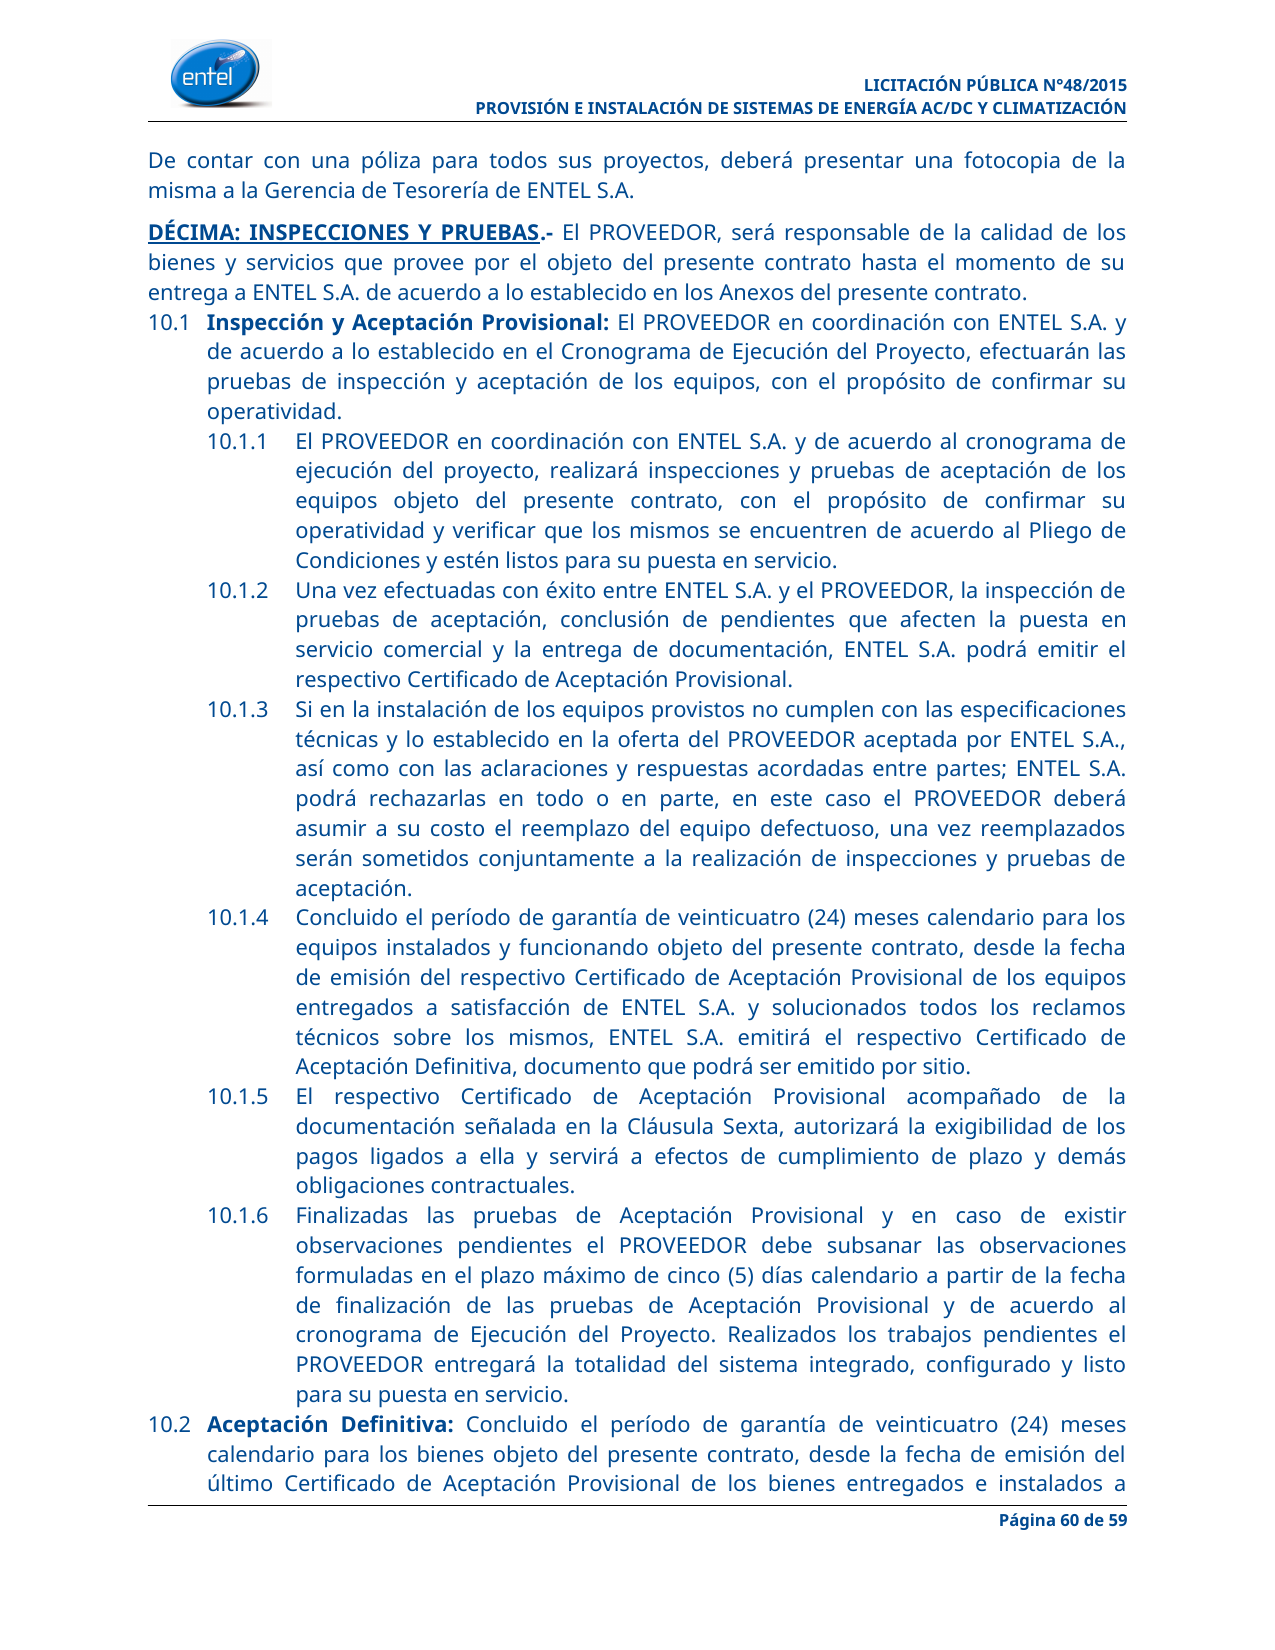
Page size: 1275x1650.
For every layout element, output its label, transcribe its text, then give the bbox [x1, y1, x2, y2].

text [148, 1409, 1127, 1498]
text 10.1.3 Si en la instalación de los equipos provistos no cumplen con las especificaciones técnicas y lo establecido en la oferta del PROVEEDOR aceptada por ENTEL S.A., así como con las aclaraciones y respuestas acordadas entre partes; ENTEL S.A. podrá rechazarlas en todo o en parte, en este caso el PROVEEDOR deberá asumir a su costo el reemplazo del equipo defectuoso, una vez reemplazados serán sometidos conjuntamente a la realización de inspecciones y pruebas de aceptación. [207, 694, 1127, 902]
text 10.1.6 Finalizadas las pruebas de Aceptación Provisional y en caso de existir observaciones pendientes el PROVEEDOR debe subsanar las observaciones formuladas en el plazo máximo de cinco (5) días calendario a partir de la fecha de finalización de las pruebas de Aceptación Provisional y de acuerdo al cronograma de Ejecución del Proyecto. Realizados los trabajos pendientes el PROVEEDOR entregará la totalidad del sistema integrado, configurado y listo para su puesta en servicio. [207, 1200, 1127, 1409]
text 10.1.1 El PROVEEDOR en coordinación con ENTEL S.A. y de acuerdo al cronograma de ejecución del proyecto, realizará inspecciones y pruebas de aceptación de los equipos objeto del presente contrato, con el propósito de confirmar su operatividad y verificar que los mismos se encuentren de acuerdo al Pliego de Condiciones y estén listos para su puesta en servicio. [207, 426, 1127, 574]
text 10.1.5 El respectivo Certificado de Aceptación Provisional acompañado de la documentación señalada en la Cláusula Sexta, autorizará la exigibilidad de los pagos ligados a ella y servirá a efectos de cumplimiento de plazo y demás obligaciones contractuales. [207, 1081, 1127, 1200]
picture [170, 39, 273, 108]
text De contar con una póliza para todos sus proyectos, deberá presentar una fotocopia de la misma a la Gerencia de Tesorería de ENTEL S.A. [148, 145, 1127, 204]
text 10.1.2 Una vez efectuadas con éxito entre ENTEL S.A. y el PROVEEDOR, la inspección de pruebas de aceptación, conclusión de pendientes que afecten la puesta en servicio comercial y la entrega de documentación, ENTEL S.A. podrá emitir el respectivo Certificado de Aceptación Provisional. [207, 574, 1127, 694]
text 10.1.4 Concluido el período de garantía de veinticuatro (24) meses calendario para los equipos instalados y funcionando objeto del presente contrato, desde la fecha de emisión del respectivo Certificado de Aceptación Provisional de los equipos entregados a satisfacción de ENTEL S.A. y solucionados todos los reclamos técnicos sobre los mismos, ENTEL S.A. emitirá el respectivo Certificado de Aceptación Definitiva, documento que podrá ser emitido por sitio. [207, 902, 1127, 1081]
text DÉCIMA: INSPECCIONES Y PRUEBAS.- El PROVEEDOR, será responsable de la calidad de los bienes y servicios que provee por el objeto del presente contrato hasta el momento de su entrega a ENTEL S.A. de acuerdo a lo establecido en los Anexos del presente contrato. [148, 217, 1127, 306]
text 10.1 Inspección y Aceptación Provisional: El PROVEEDOR en coordinación con ENTEL S.A. y de acuerdo a lo establecido en el Cronograma de Ejecución del Proyecto, efectuarán las pruebas de inspección y aceptación de los equipos, con el propósito de confirmar su operatividad. [148, 306, 1127, 426]
